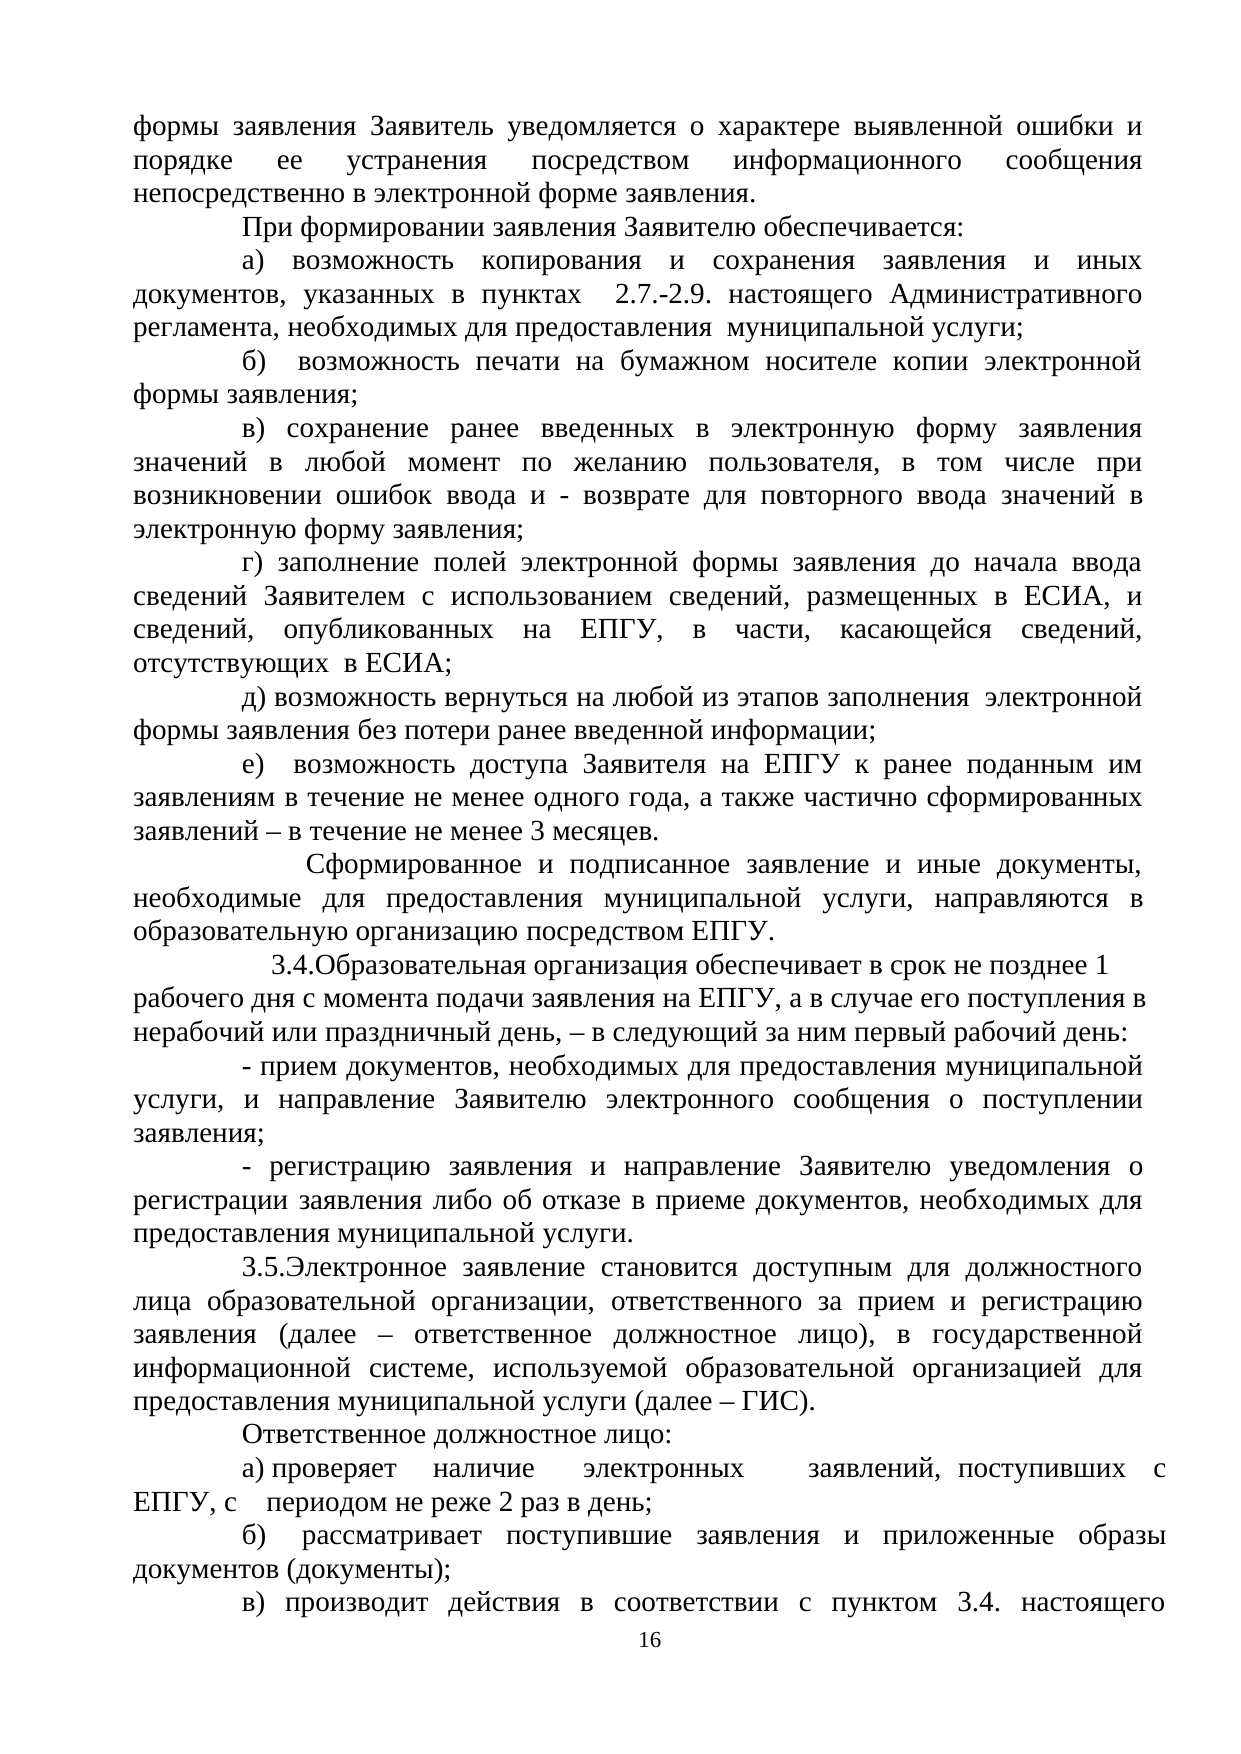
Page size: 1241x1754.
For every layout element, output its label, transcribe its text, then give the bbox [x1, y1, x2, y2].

text а) возможность копирования и сохранения заявления и иных документов, указанных в пунктах 2.7.-2.9. настоящего Административного регламента, необходимых для предоставления муниципальной услуги; [133, 242, 1143, 343]
text Сформированное и подписанное заявление и иные документы, необходимые для предоставления муниципальной услуги, направляются в образовательную организацию посредством ЕПГУ. [133, 846, 1143, 947]
text г) заполнение полей электронной формы заявления до начала ввода сведений Заявителем с использованием сведений, размещенных в ЕСИА, и сведений, опубликованных на ЕПГУ, в части, касающейся сведений, отсутствующих в ЕСИА; [133, 544, 1142, 679]
text 3.4.Образовательная организация обеспечивает в срок не позднее 1 рабочего дня с момента подачи заявления на ЕПГУ, а в случае его поступления в нерабочий или праздничный день, – в следующий за ним первый рабочий день: [133, 947, 1166, 1048]
text д) возможность вернуться на любой из этапов заполнения электронной формы заявления без потери ранее введенной информации; [133, 679, 1142, 746]
text в) сохранение ранее введенных в электронную форму заявления значений в любой момент по желанию пользователя, в том числе при возникновении ошибок ввода и - возврате для повторного ввода значений в электронную форму заявления; [133, 410, 1143, 544]
text б) возможность печати на бумажном носителе копии электронной формы заявления; [133, 343, 1142, 410]
text а) проверяет наличие электронных заявлений, поступивших с ЕПГУ, с периодом не реже 2 раз в день; [133, 1450, 1166, 1517]
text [133, 1584, 1166, 1618]
text е) возможность доступа Заявителя на ЕПГУ к ранее поданным им заявлениям в течение не менее одного года, а также частично сформированных заявлений – в течение не менее 3 месяцев. [133, 746, 1143, 846]
text При формировании заявления Заявителю обеспечивается: [133, 209, 1143, 242]
text - прием документов, необходимых для предоставления муниципальной услуги, и направление Заявителю электронного сообщения о поступлении заявления; [133, 1048, 1143, 1148]
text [133, 108, 1143, 209]
text - регистрацию заявления и направление Заявителю уведомления о регистрации заявления либо об отказе в приеме документов, необходимых для предоставления муниципальной услуги. [133, 1148, 1143, 1249]
text 3.5.Электронное заявление становится доступным для должностного лица образовательной организации, ответственного за прием и регистрацию заявления (далее – ответственное должностное лицо), в государственной информационной системе, используемой образовательной организацией для предоставления муниципальной услуги (далее – ГИС). [133, 1249, 1143, 1417]
text б) рассматривает поступившие заявления и приложенные образы документов (документы); [133, 1517, 1166, 1584]
text Ответственное должностное лицо: [133, 1417, 1166, 1450]
